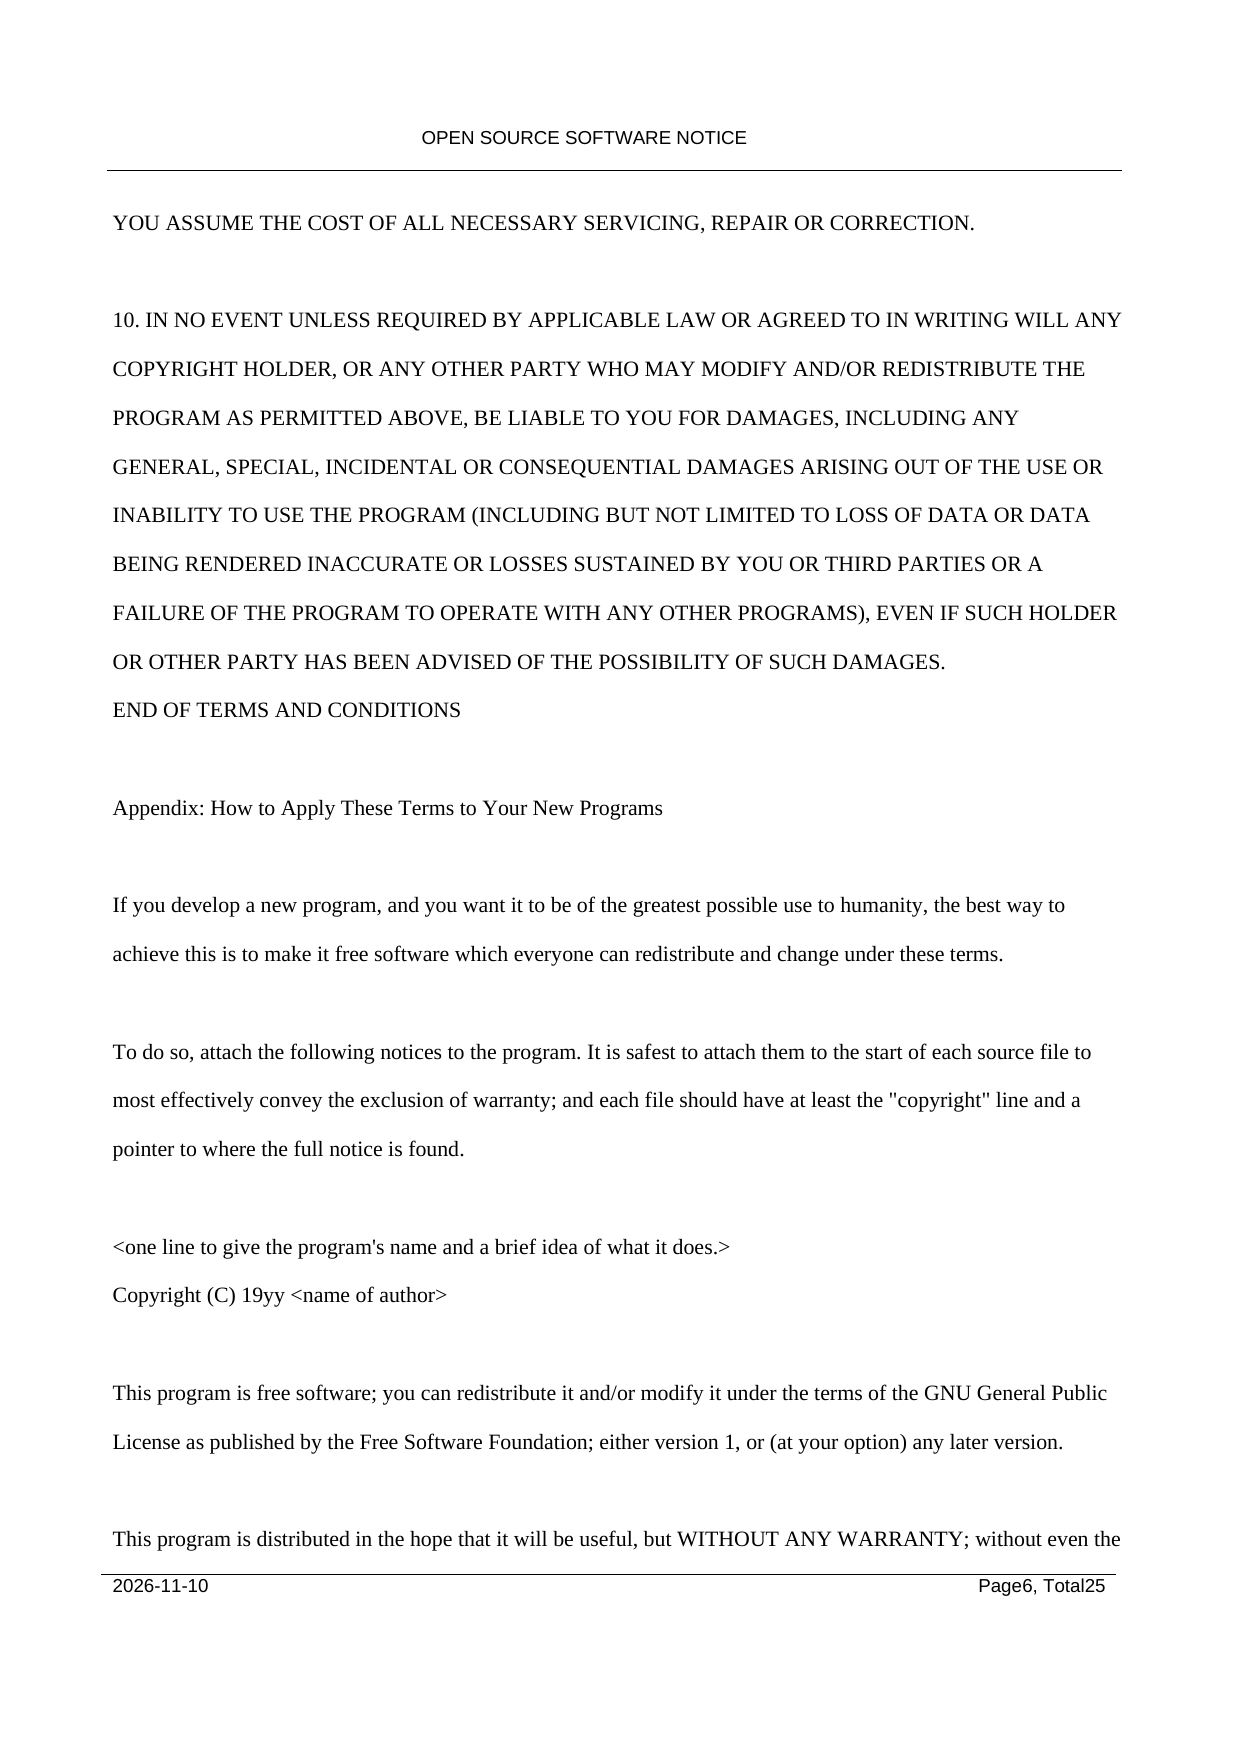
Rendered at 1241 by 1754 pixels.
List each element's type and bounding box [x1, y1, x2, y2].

text [112, 206, 1128, 1555]
